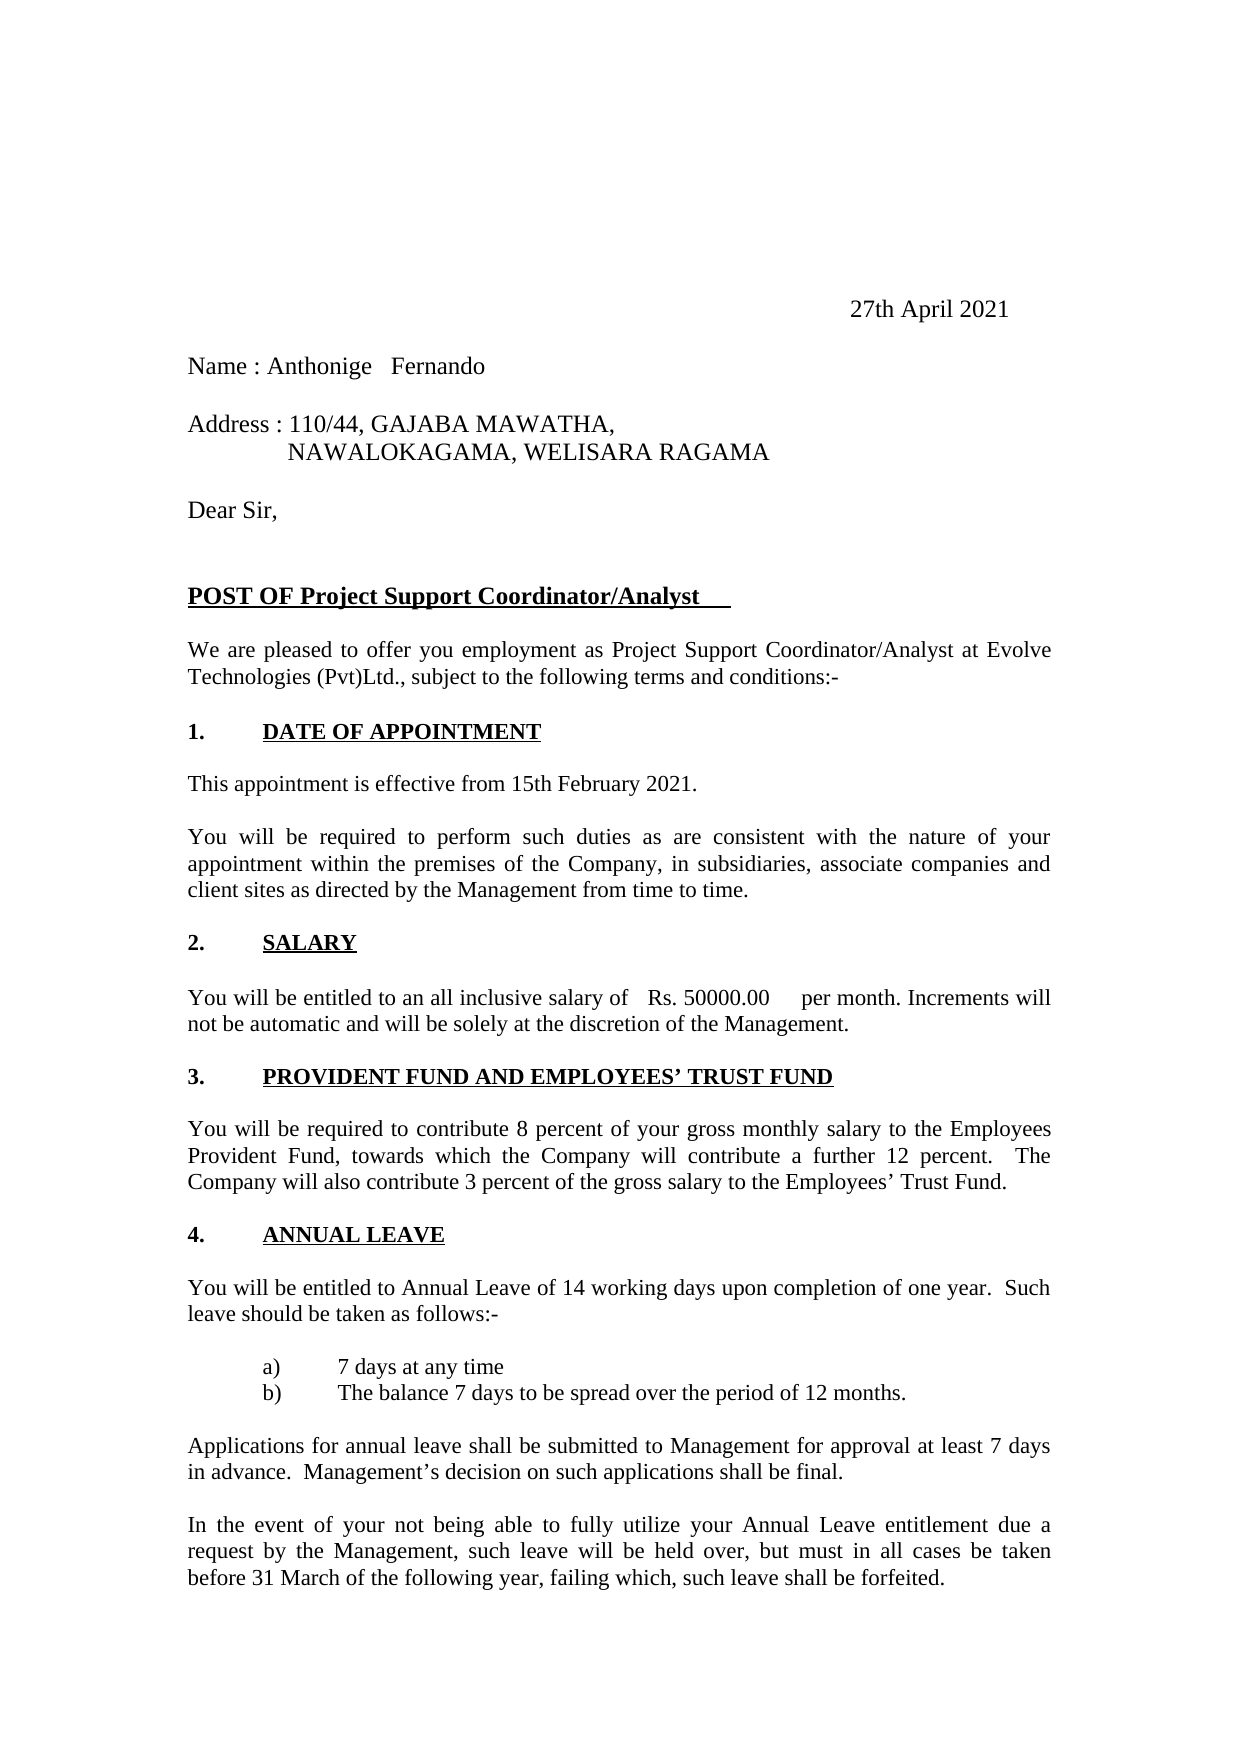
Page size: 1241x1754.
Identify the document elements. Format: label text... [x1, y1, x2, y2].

text You will be required to perform such duties as are consistent with the nature of your appointment within the premises of the Company, in subsidiaries, associate companies and client sites as directed by the Management from time to time. [187, 823, 1053, 902]
text POST OF Project Support Coordinator/Analyst [187, 581, 1053, 610]
list 7 days at any time [262, 1353, 1053, 1379]
text You will be entitled to an all inclusive salary of Rs. 50000.00 per month. Increments will not be automatic and will be solely at the discretion of the Management. [187, 984, 1053, 1036]
text Applications for annual leave shall be submitted to Management for approval at least 7 days in advance. Management’s decision on such applications shall be final. [187, 1432, 1053, 1484]
text 4. ANNUAL LEAVE [187, 1221, 1053, 1247]
text 2. SALARY [187, 929, 1053, 955]
text 3. PROVIDENT FUND AND EMPLOYEES’ TRUST FUND [187, 1063, 1053, 1089]
text In the event of your not being able to fully utilize your Annual Leave entitlement due a request by the Management, such leave will be held over, but must in all cases be taken before 31 March of the following year, failing which, such leave shall be forfeited. [187, 1511, 1053, 1590]
text 27th April 2021 [187, 294, 1053, 322]
text We are pleased to offer you employment as Project Support Coordinator/Analyst at Evolve Technologies (Pvt)Ltd., subject to the following terms and conditions:- [187, 636, 1053, 689]
text You will be required to contribute 8 percent of your gross monthly salary to the Employees Provident Fund, towards which the Company will contribute a further 12 percent. The Company will also contribute 3 percent of the gross salary to the Employees’ Trust Fund. [187, 1116, 1053, 1194]
text Address : 110/44, GAJABA MAWATHA, [187, 409, 1053, 437]
text NAWALOKAGAMA, WELISARA RAGAMA [187, 437, 1053, 466]
text 1. DATE OF APPOINTMENT [187, 718, 1053, 744]
text Name : Anthonige Fernando [187, 351, 1053, 380]
text This appointment is effective from 15th February 2021. [187, 771, 1053, 797]
list The balance 7 days to be spread over the period of 12 months. [262, 1379, 1053, 1405]
text Dear Sir, [94, 495, 1053, 524]
text You will be entitled to Annual Leave of 14 working days upon completion of one year. Such leave should be taken as follows:- [187, 1274, 1053, 1326]
